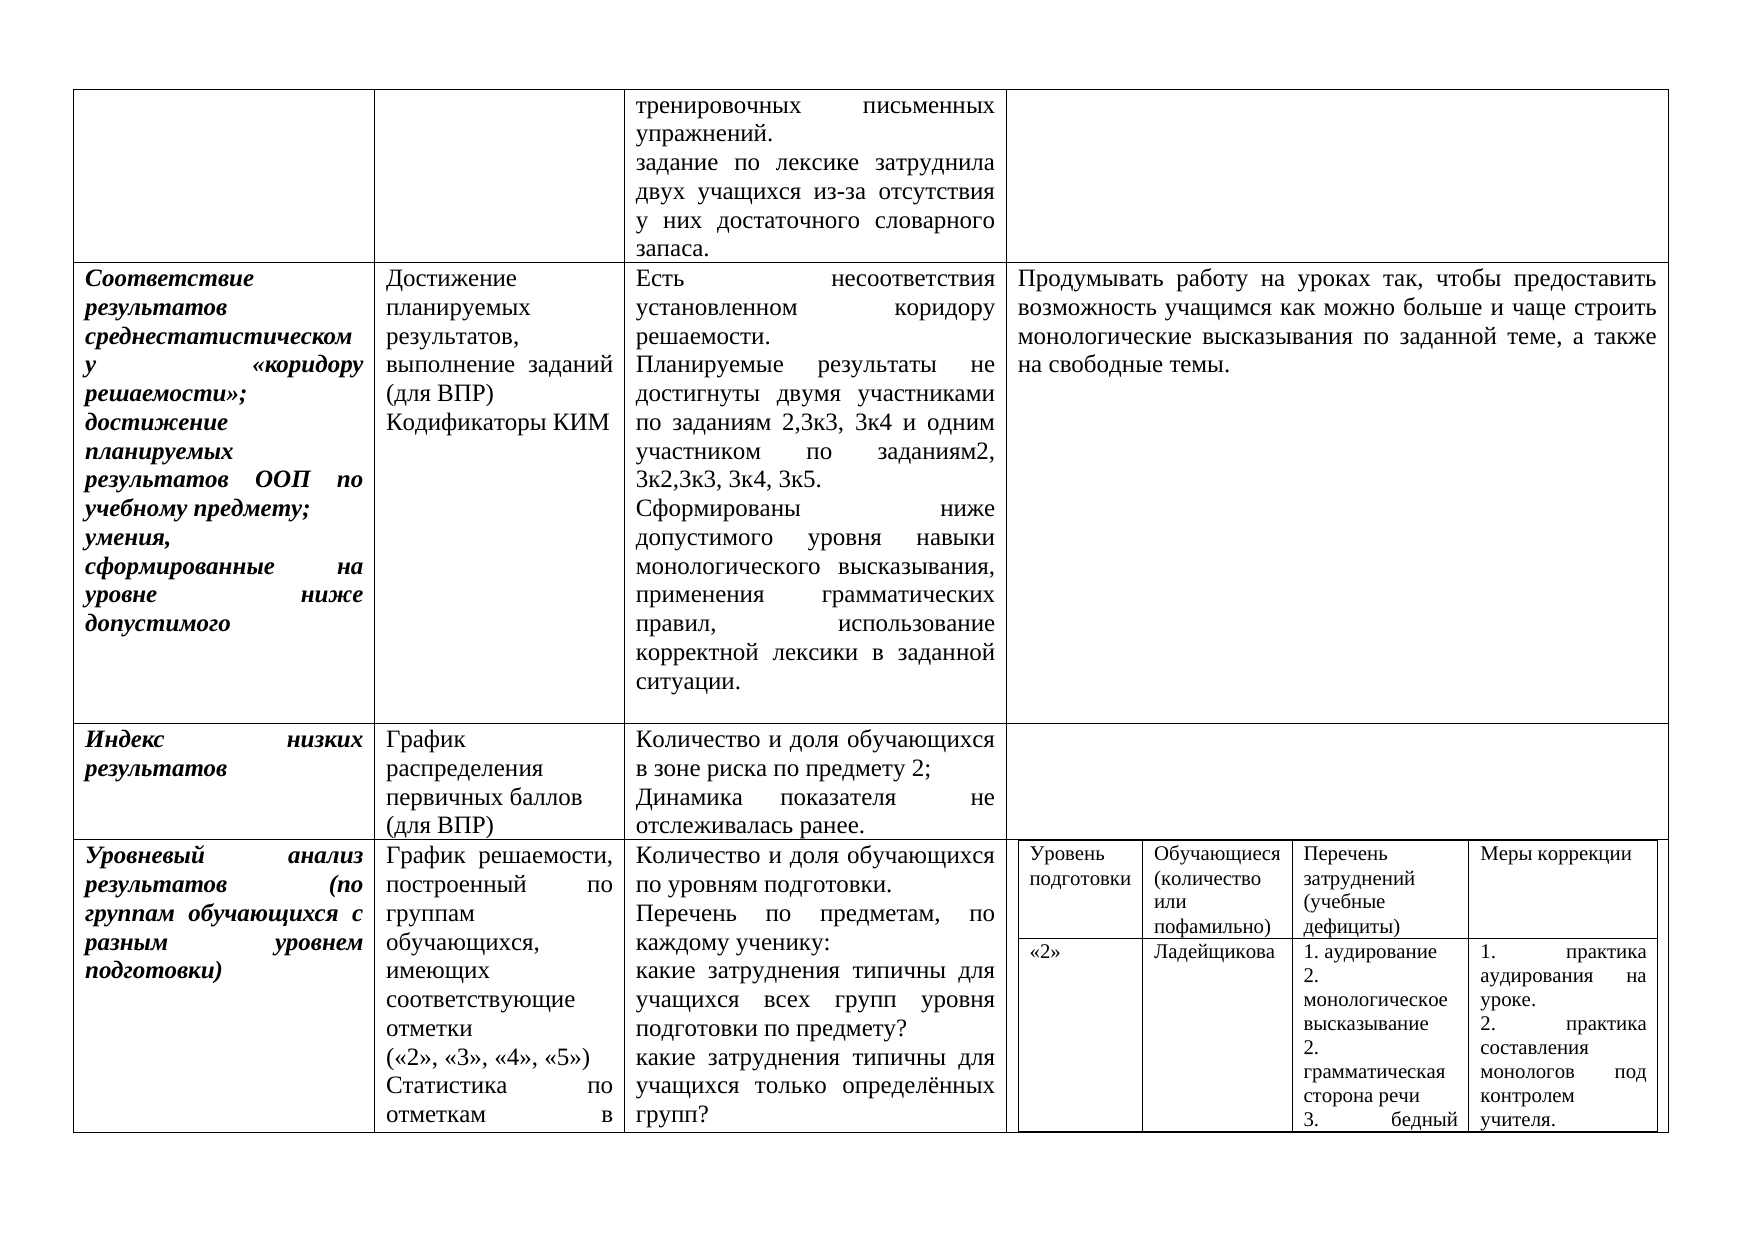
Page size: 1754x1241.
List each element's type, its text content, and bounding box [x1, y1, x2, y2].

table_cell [1007, 90, 1668, 262]
table_cell Продумывать работу на уроках так, чтобы предоставить возможность учащимся как можно больше и чаще строить монологические высказывания по заданной теме, а также на свободные темы. [1007, 263, 1668, 723]
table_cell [625, 840, 1006, 1132]
table_cell Достижение планируемых результатов, выполнение заданий (для ВПР) Кодификаторы КИМ [375, 263, 624, 723]
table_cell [74, 90, 374, 262]
table_cell Индекс низких результатов [74, 724, 374, 839]
table_cell [1658, 840, 1668, 1132]
table_cell [1007, 840, 1018, 1132]
table_cell Соответствие результатов среднестатистическому «коридору решаемости»; достижение планируемых результатов ООП по учебному предмету; умения, сформированные на уровне ниже допустимого [74, 263, 374, 723]
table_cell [375, 840, 624, 1132]
table_cell [1293, 841, 1468, 938]
table_cell [1019, 939, 1142, 1131]
table_cell [1469, 939, 1657, 1131]
table_cell График распределения первичных баллов (для ВПР) [375, 724, 624, 839]
table_cell Количество и доля обучающихся в зоне риска по предмету 2; Динамика показателя не отслеживалась ранее. [625, 724, 1006, 839]
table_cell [74, 840, 374, 1132]
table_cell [375, 90, 624, 262]
table_cell [1143, 841, 1292, 938]
table_cell [1469, 841, 1657, 938]
table_cell [1143, 939, 1292, 1131]
table_cell [1007, 724, 1668, 839]
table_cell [625, 90, 1006, 262]
table_cell [1293, 939, 1468, 1131]
table_cell Есть несоответствия установленном коридору решаемости. Планируемые результаты не достигнуты двумя участниками по заданиям 2,3к3, 3к4 и одним участником по заданиям2, 3к2,3к3, 3к4, 3к5. Сформированы ниже допустимого уровня навыки монологического высказывания, применения грамматических правил, использование корректной лексики в заданной ситуации. [625, 263, 1006, 723]
table_cell [1019, 841, 1142, 938]
